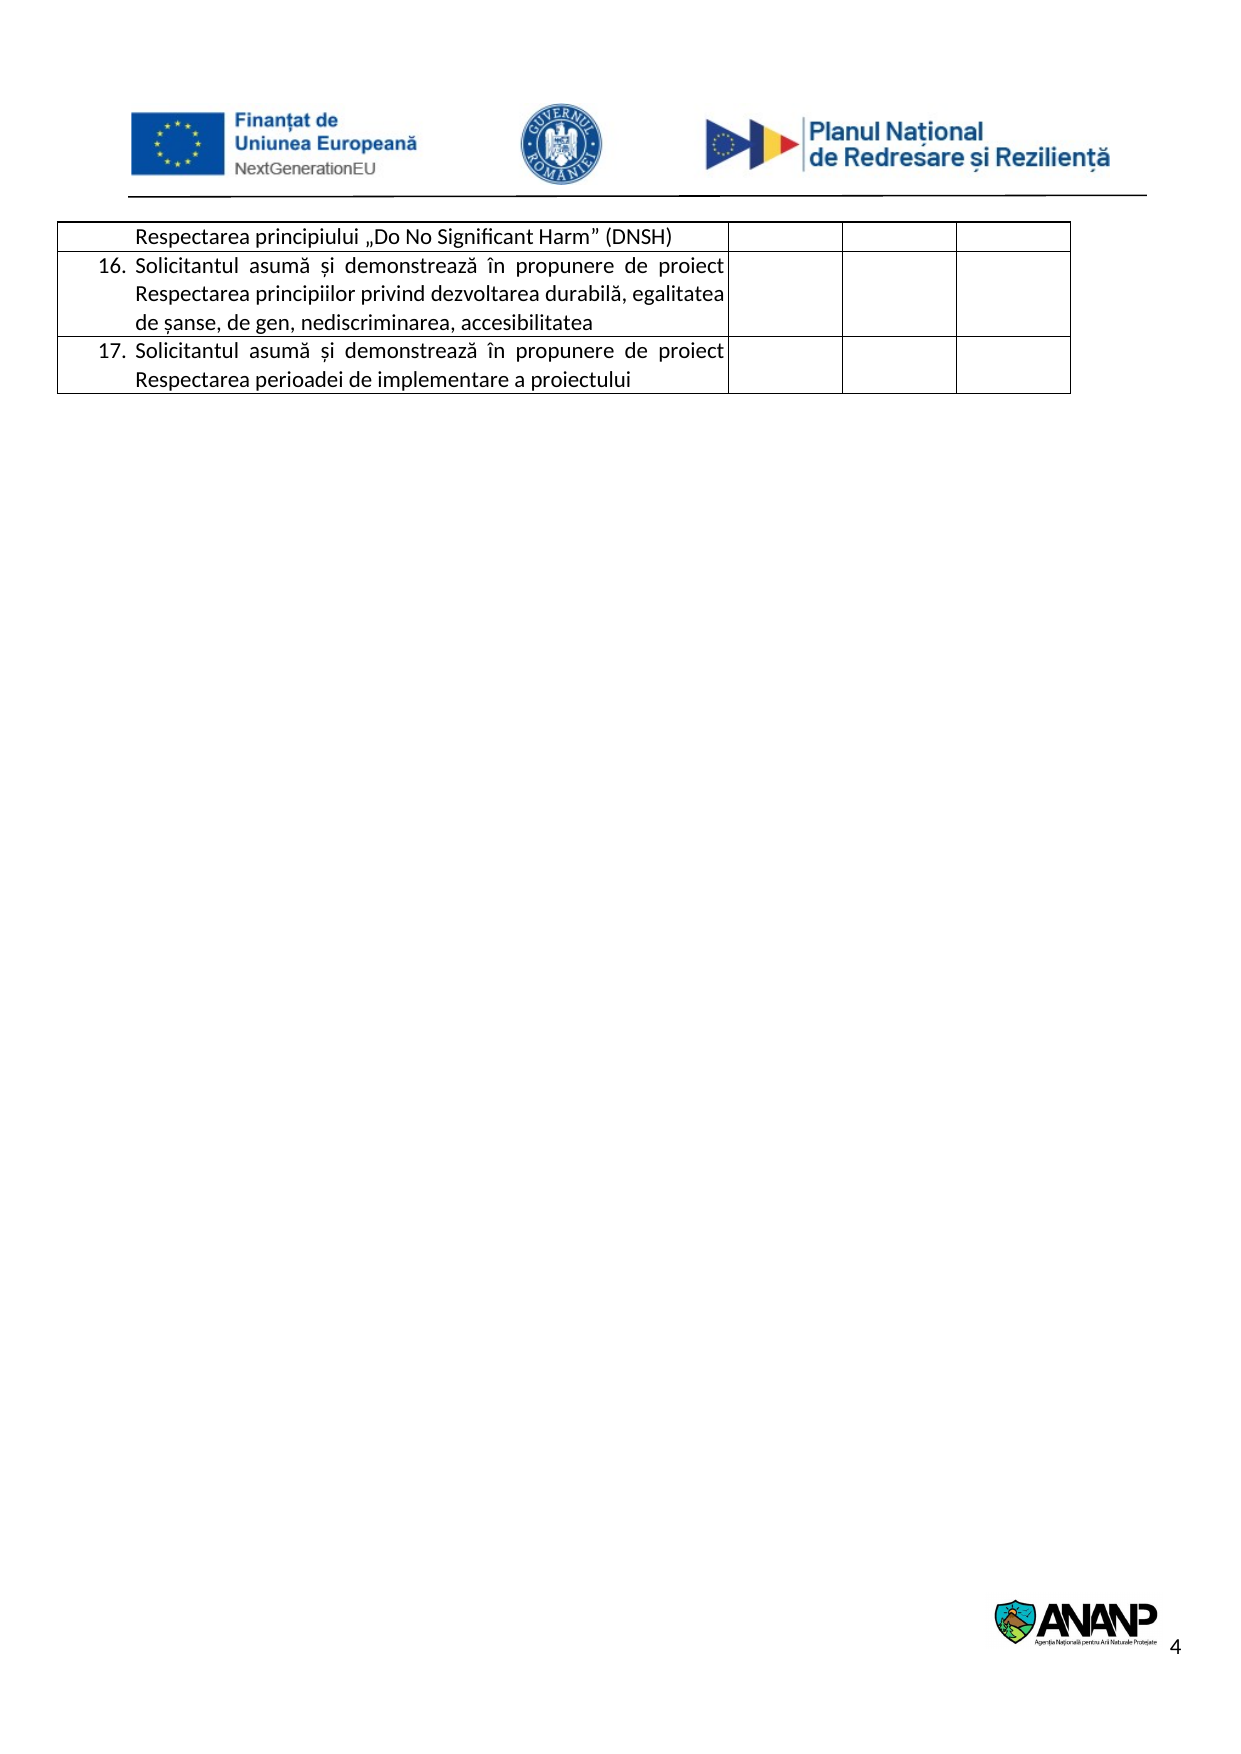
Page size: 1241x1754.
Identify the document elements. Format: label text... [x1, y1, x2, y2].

table_cell Solicitantul asumă și demonstrează în propunere de proiect Respectarea perioadei de implementare a proiectului [58, 337, 728, 393]
table_cell Solicitantul asumă și demonstrează în propunere de proiect Respectarea principiilor privind dezvoltarea durabilă, egalitatea de șanse, de gen, nediscriminarea, accesibilitatea [58, 252, 728, 336]
table_cell [729, 223, 842, 251]
table_cell Solicitantul asumă și demonstrează în propunere de proiect Respectarea principiului „Do No Significant Harm” (DNSH) [58, 223, 728, 251]
picture [984, 1592, 1163, 1649]
table_cell [957, 223, 1070, 251]
table_cell [843, 337, 956, 393]
table_cell [843, 252, 956, 336]
table_cell [843, 223, 956, 251]
table_cell [729, 337, 842, 393]
table_cell [957, 252, 1070, 336]
table_cell [957, 337, 1070, 393]
picture [131, 103, 1110, 185]
table_cell [729, 252, 842, 336]
